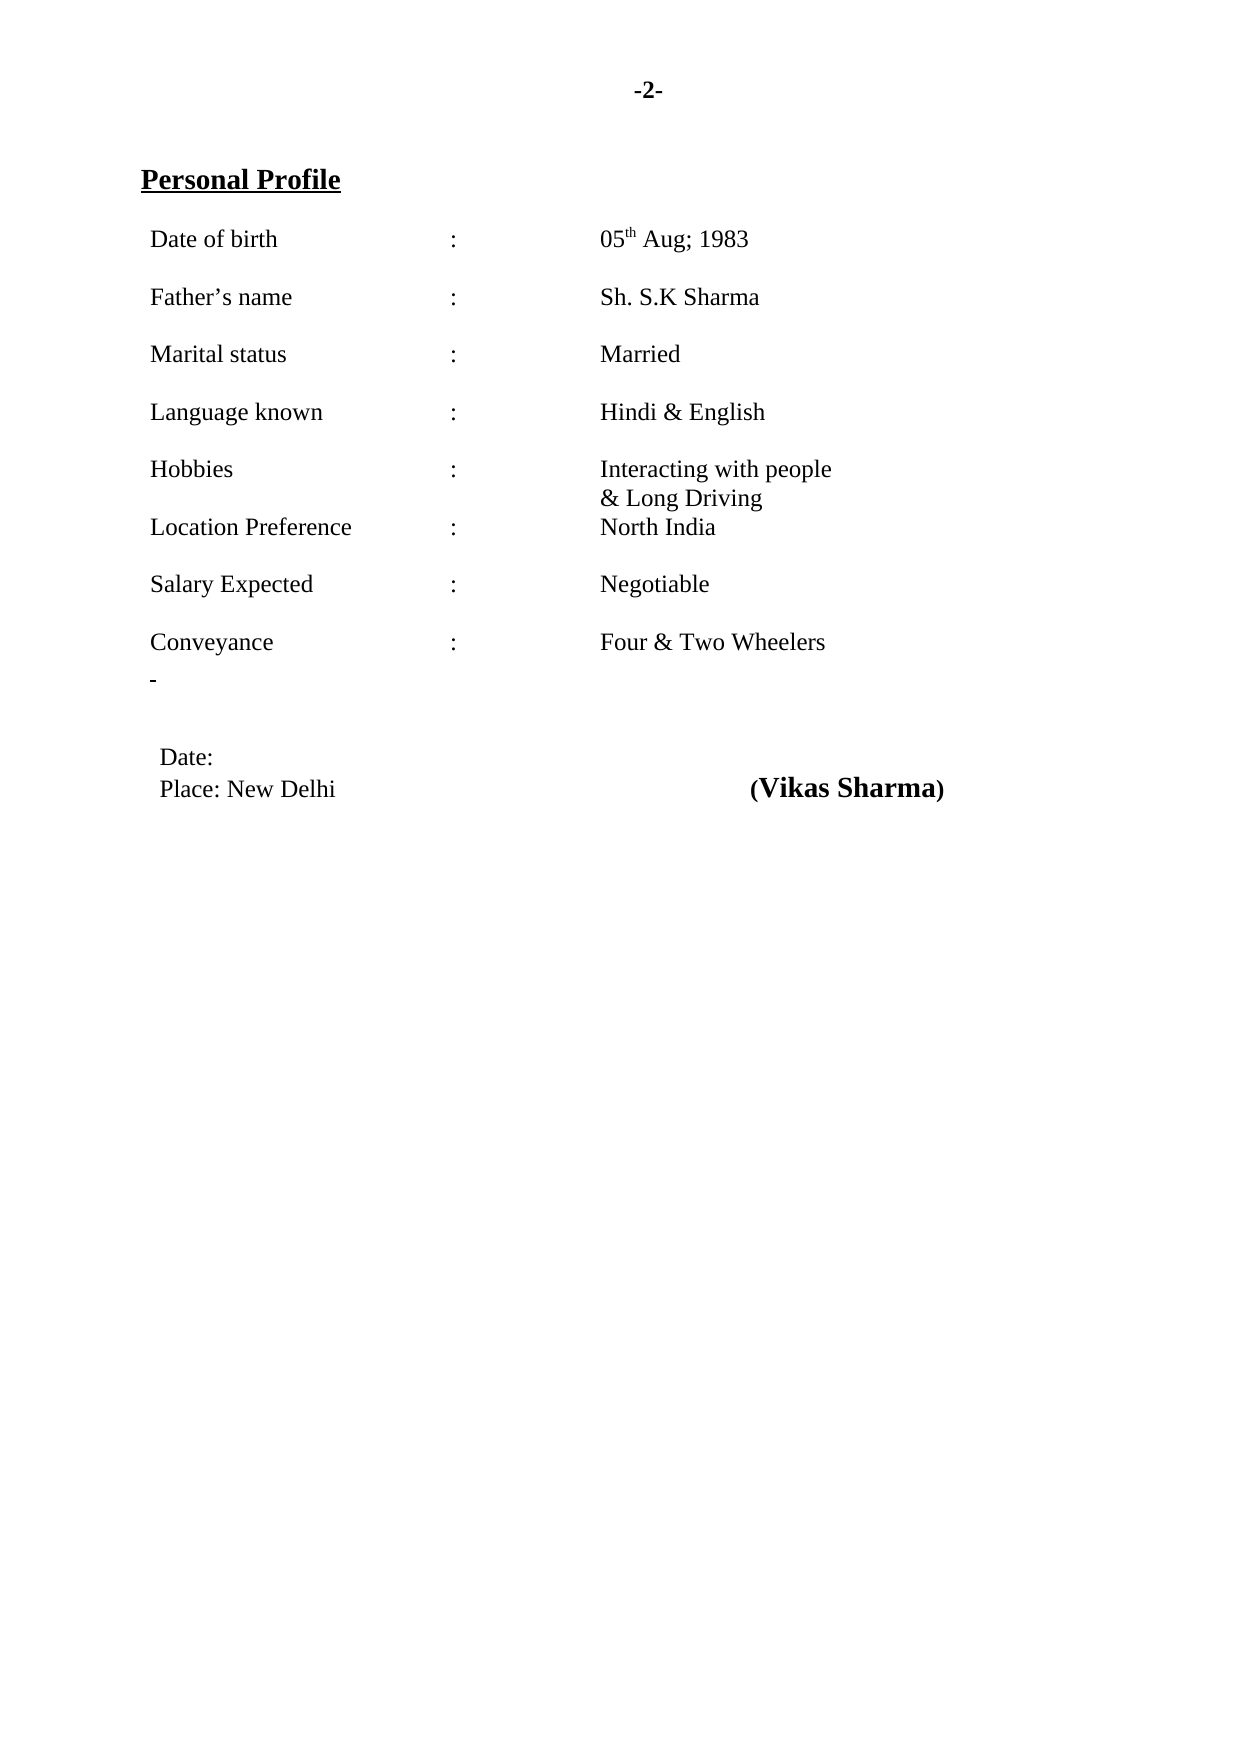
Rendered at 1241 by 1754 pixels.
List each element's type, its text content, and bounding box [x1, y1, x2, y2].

text & Long Driving [150, 483, 1184, 512]
text Personal Profile [141, 162, 1184, 195]
text Place: New Delhi (Vikas Sharma) [141, 770, 1184, 804]
text Marital status : Married [150, 339, 1184, 368]
text Date: [141, 742, 1184, 770]
text Conveyance : Four & Two Wheelers [150, 627, 1184, 655]
text -2- [112, 76, 1184, 104]
text Date of birth : 05th Aug; 1983 [150, 224, 1184, 253]
text Father’s name : Sh. S.K Sharma [150, 282, 1184, 310]
text Hobbies : Interacting with people [150, 454, 1184, 483]
text Location Preference : North India [150, 512, 1184, 540]
text Language known : Hindi & English [150, 397, 1184, 425]
text Salary Expected : Negotiable [150, 569, 1184, 598]
